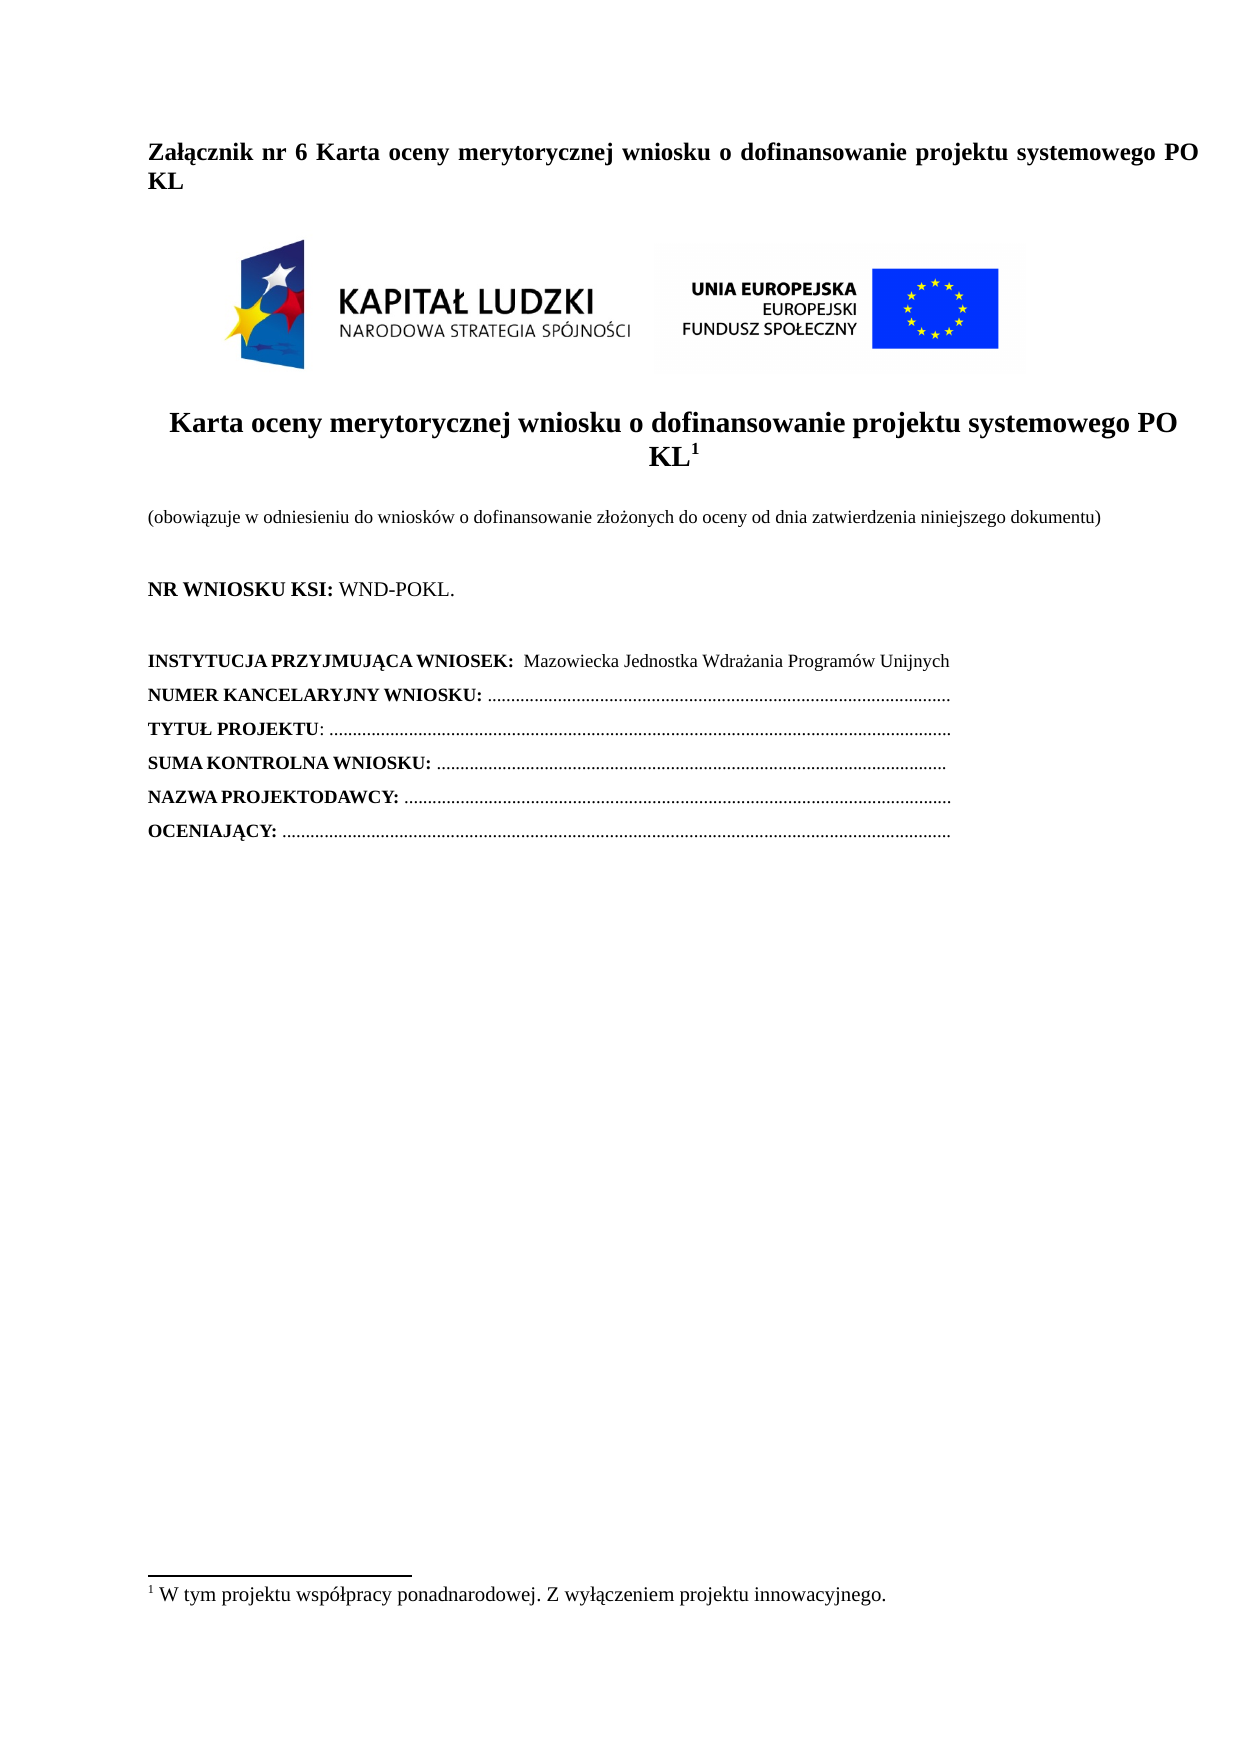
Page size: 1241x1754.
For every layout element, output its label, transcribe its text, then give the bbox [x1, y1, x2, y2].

text TYTUŁ PROJEKTU: ..................................................................................................................................... [148, 718, 1200, 739]
picture [653, 243, 1027, 374]
text Karta oceny merytorycznej wniosku o dofinansowanie projektu systemowego PO KL [148, 405, 1200, 472]
text SUMA KONTROLNA WNIOSKU: ............................................................................................................. [148, 752, 1200, 773]
text OCENIAJĄCY: ............................................................................................................................................... [148, 820, 1200, 842]
picture [221, 229, 634, 377]
text NUMER KANCELARYJNY WNIOSKU: ................................................................................................... [148, 684, 1200, 705]
subtitle Załącznik nr 6 Karta oceny merytorycznej wniosku o dofinansowanie projektu systemowego PO KL [148, 137, 1200, 195]
text INSTYTUCJA PRZYJMUJĄCA WNIOSEK: Mazowiecka Jednostka Wdrażania Programów Unijnych [148, 650, 1200, 671]
text NR WNIOSKU KSI: WND-POKL. [148, 577, 1200, 601]
text NAZWA PROJEKTODAWCY: ..................................................................................................................... [148, 786, 1200, 807]
text (obowiązuje w odniesieniu do wniosków o dofinansowanie złożonych do oceny od dnia zatwierdzenia niniejszego dokumentu) [148, 506, 1200, 527]
